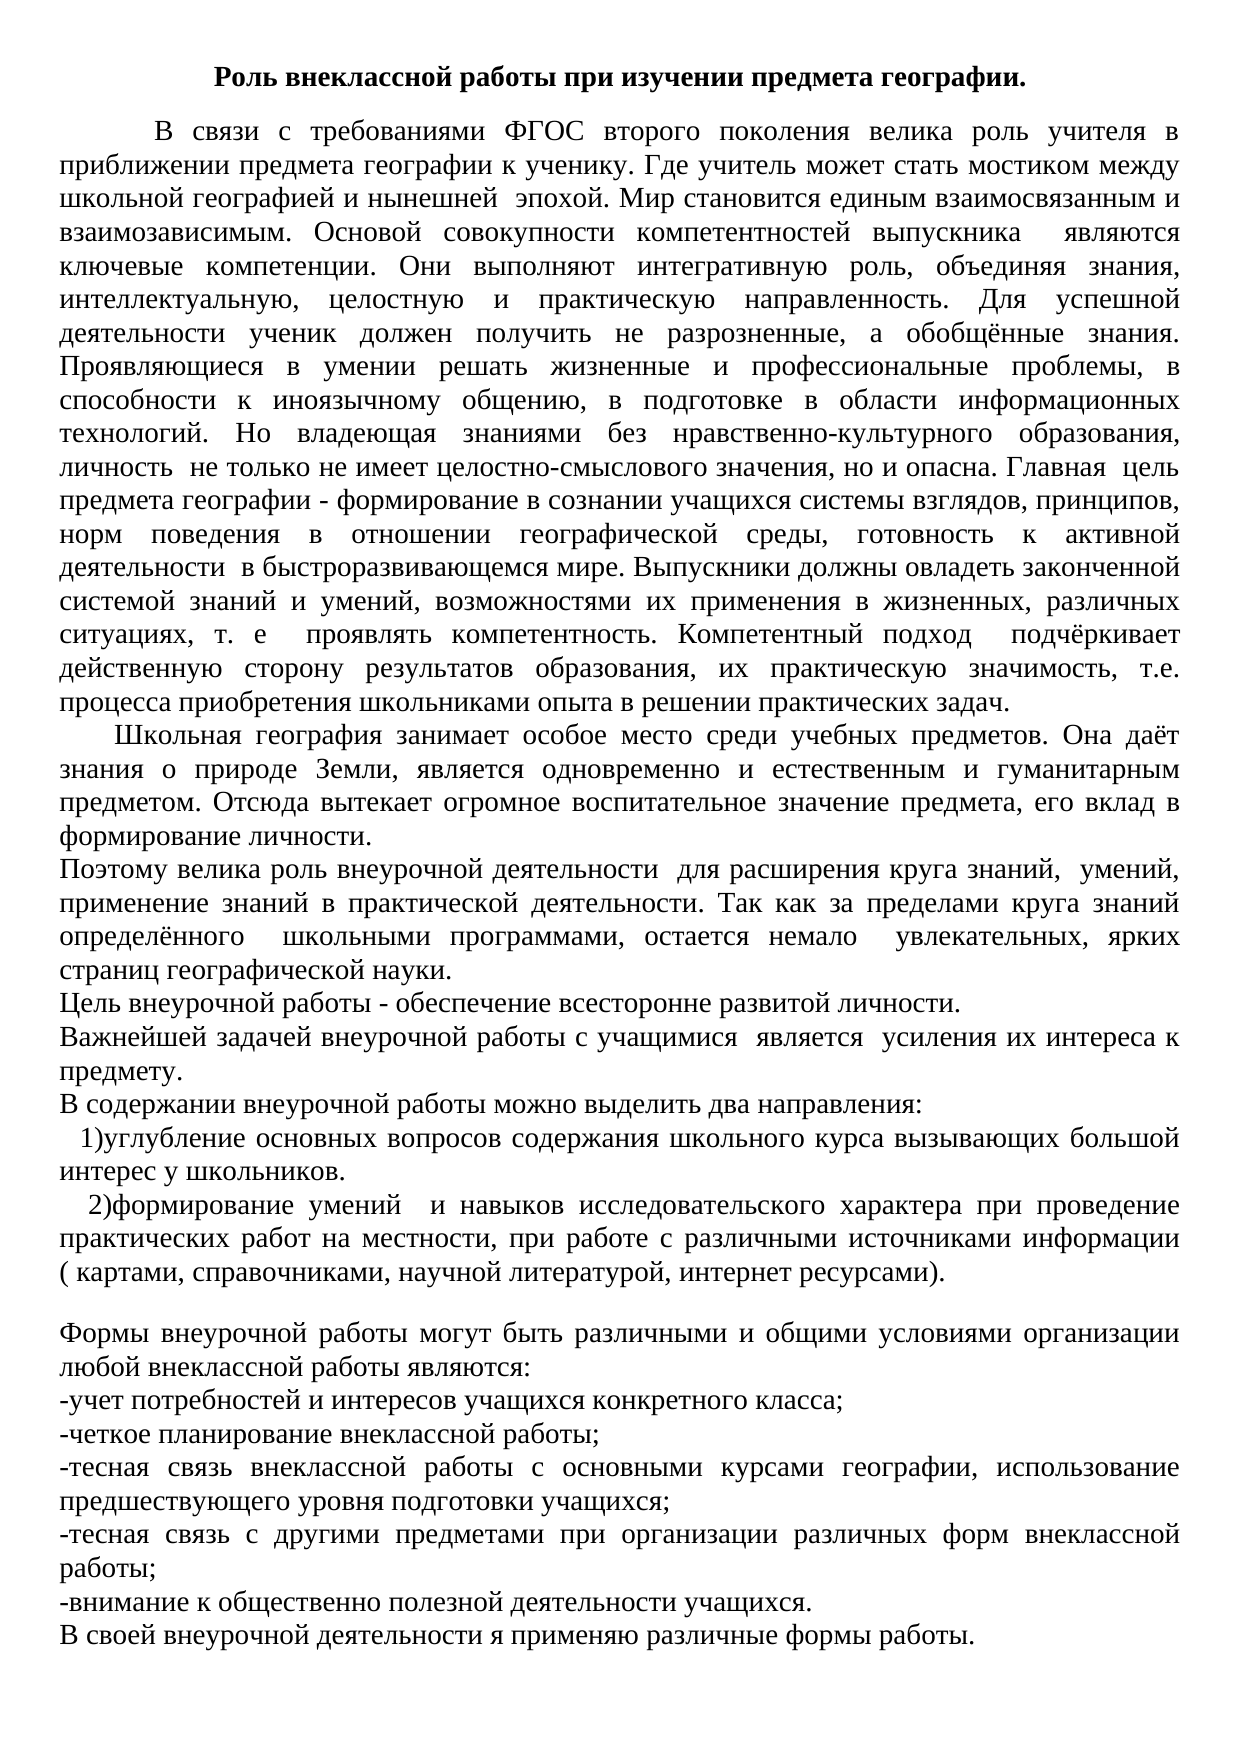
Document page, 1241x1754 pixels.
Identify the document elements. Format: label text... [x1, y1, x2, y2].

text Школьная география занимает особое место среди учебных предметов. Она даёт знания о природе Земли, является одновременно и естественным и гуманитарным предметом. Отсюда вытекает огромное воспитательное значение предмета, его вклад в формирование личности. [59, 717, 1181, 851]
text Цель внеурочной работы - обеспечение всесторонне развитой личности. [59, 986, 1181, 1019]
text В связи с требованиями ФГОС второго поколения велика роль учителя в приближении предмета географии к ученику. Где учитель может стать мостиком между школьной географией и нынешней эпохой. Мир становится единым взаимосвязанным и взаимозависимым. Основой совокупности компетентностей выпускника являются ключевые компетенции. Они выполняют интегративную роль, объединяя знания, интеллектуальную, целостную и практическую направленность. Для успешной деятельности ученик должен получить не разрозненные, а обобщённые знания. Проявляющиеся в умении решать жизненные и профессиональные проблемы, в способности к иноязычному общению, в подготовке в области информационных технологий. Но владеющая знаниями без нравственно-культурного образования, личность не только не имеет целостно-смыслового значения, но и опасна. Главная цель предмета географии - формирование в сознании учащихся системы взглядов, принципов, норм поведения в отношении географической среды, готовность к активной деятельности в быстроразвивающемся мире. Выпускники должны овладеть законченной системой знаний и умений, возможностями их применения в жизненных, различных ситуациях, т. е проявлять компетентность. Компетентный подход подчёркивает действенную сторону результатов образования, их практическую значимость, т.е. процесса приобретения школьниками опыта в решении практических задач. [59, 113, 1181, 717]
text Роль внеклассной работы при изучении предмета географии. [59, 59, 1181, 93]
text 1)углубление основных вопросов содержания школьного курса вызывающих большой интерес у школьников. [59, 1120, 1181, 1187]
text 2)формирование умений и навыков исследовательского характера при проведение практических работ на местности, при работе с различными источниками информации ( картами, справочниками, научной литературой, интернет ресурсами). [59, 1187, 1181, 1287]
text В содержании внеурочной работы можно выделить два направления: [59, 1086, 1181, 1120]
text -тесная связь с другими предметами при организации различных форм внеклассной работы; [59, 1517, 1181, 1584]
text -внимание к общественно полезной деятельности учащихся. [59, 1584, 1181, 1617]
text -тесная связь внеклассной работы с основными курсами географии, использование предшествующего уровня подготовки учащихся; [59, 1449, 1181, 1517]
text В своей внеурочной деятельности я применяю различные формы работы. [59, 1617, 1181, 1651]
text Важнейшей задачей внеурочной работы с учащимися является усиления их интереса к предмету. [59, 1019, 1181, 1086]
text -учет потребностей и интересов учащихся конкретного класса; [59, 1382, 1181, 1416]
text Поэтому велика роль внеурочной деятельности для расширения круга знаний, умений, применение знаний в практической деятельности. Так как за пределами круга знаний определённого школьными программами, остается немало увлекательных, ярких страниц географической науки. [59, 851, 1181, 986]
text Формы внеурочной работы могут быть различными и общими условиями организации любой внеклассной работы являются: [59, 1315, 1181, 1382]
text -четкое планирование внеклассной работы; [59, 1416, 1181, 1449]
